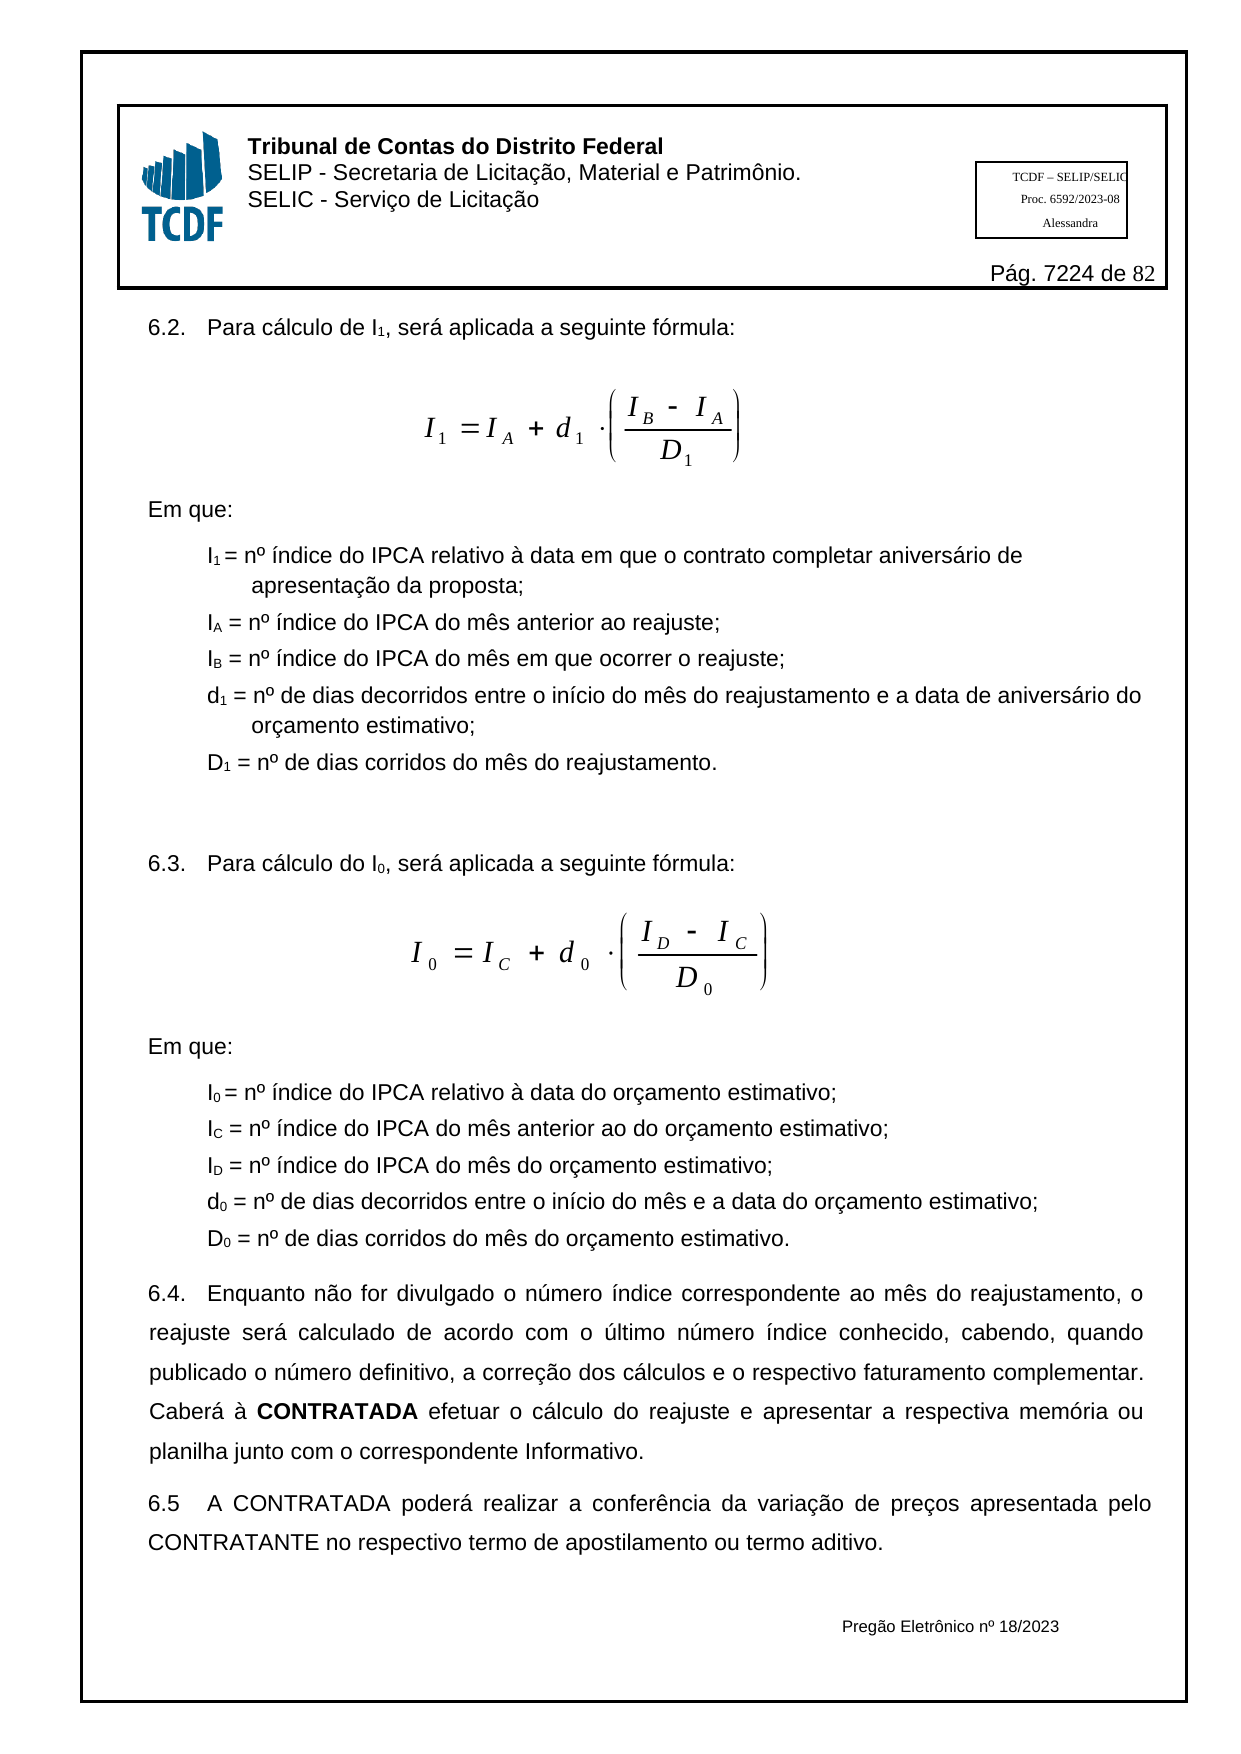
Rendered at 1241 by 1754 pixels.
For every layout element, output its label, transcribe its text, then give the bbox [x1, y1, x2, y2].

text D1 = nº de dias corridos do mês do reajustamento. [207, 748, 1152, 775]
picture [127, 129, 237, 244]
text IC = nº índice do IPCA do mês anterior ao do orçamento estimativo; [207, 1115, 1152, 1142]
text D0 = nº de dias corridos do mês do orçamento estimativo. [207, 1224, 1152, 1251]
text d1 = nº de dias decorridos entre o início do mês do reajustamento e a data de aniversário do orçamento estimativo; [207, 682, 1152, 738]
text IB = nº índice do IPCA do mês em que ocorrer o reajuste; [207, 645, 1152, 672]
text IA = nº índice do IPCA do mês anterior ao reajuste; [207, 609, 1152, 635]
text I0 = nº índice do IPCA relativo à data do orçamento estimativo; [207, 1079, 1152, 1105]
text 6.3. Para cálculo do I0, será aplicada a seguinte fórmula: [148, 850, 1152, 876]
text 6.2. Para cálculo de I1, será aplicada a seguinte fórmula: [148, 313, 1152, 340]
text Em que: [148, 1033, 1152, 1059]
text Em que: [148, 496, 1152, 523]
text ID = nº índice do IPCA do mês do orçamento estimativo; [207, 1152, 1152, 1178]
text 6.5 A CONTRATADA poderá realizar a conferência da variação de preços apresentada pelo CONTRATANTE no respectivo termo de apostilamento ou termo aditivo. [148, 1490, 1152, 1556]
text I1 = nº índice do IPCA relativo à data em que o contrato completar aniversário de apresentação da proposta; [207, 542, 1152, 599]
text 6.4. Enquanto não for divulgado o número índice correspondente ao mês do reajustamento, o reajuste será calculado de acordo com o último número índice conhecido, cabendo, quando publicado o número definitivo, a correção dos cálculos e o respectivo faturamento complementar. Caberá à CONTRATADA efetuar o cálculo do reajuste e apresentar a respectiva memória ou planilha junto com o correspondente Informativo. [148, 1280, 1145, 1464]
text d0 = nº de dias decorridos entre o início do mês e a data do orçamento estimativo; [207, 1188, 1152, 1214]
